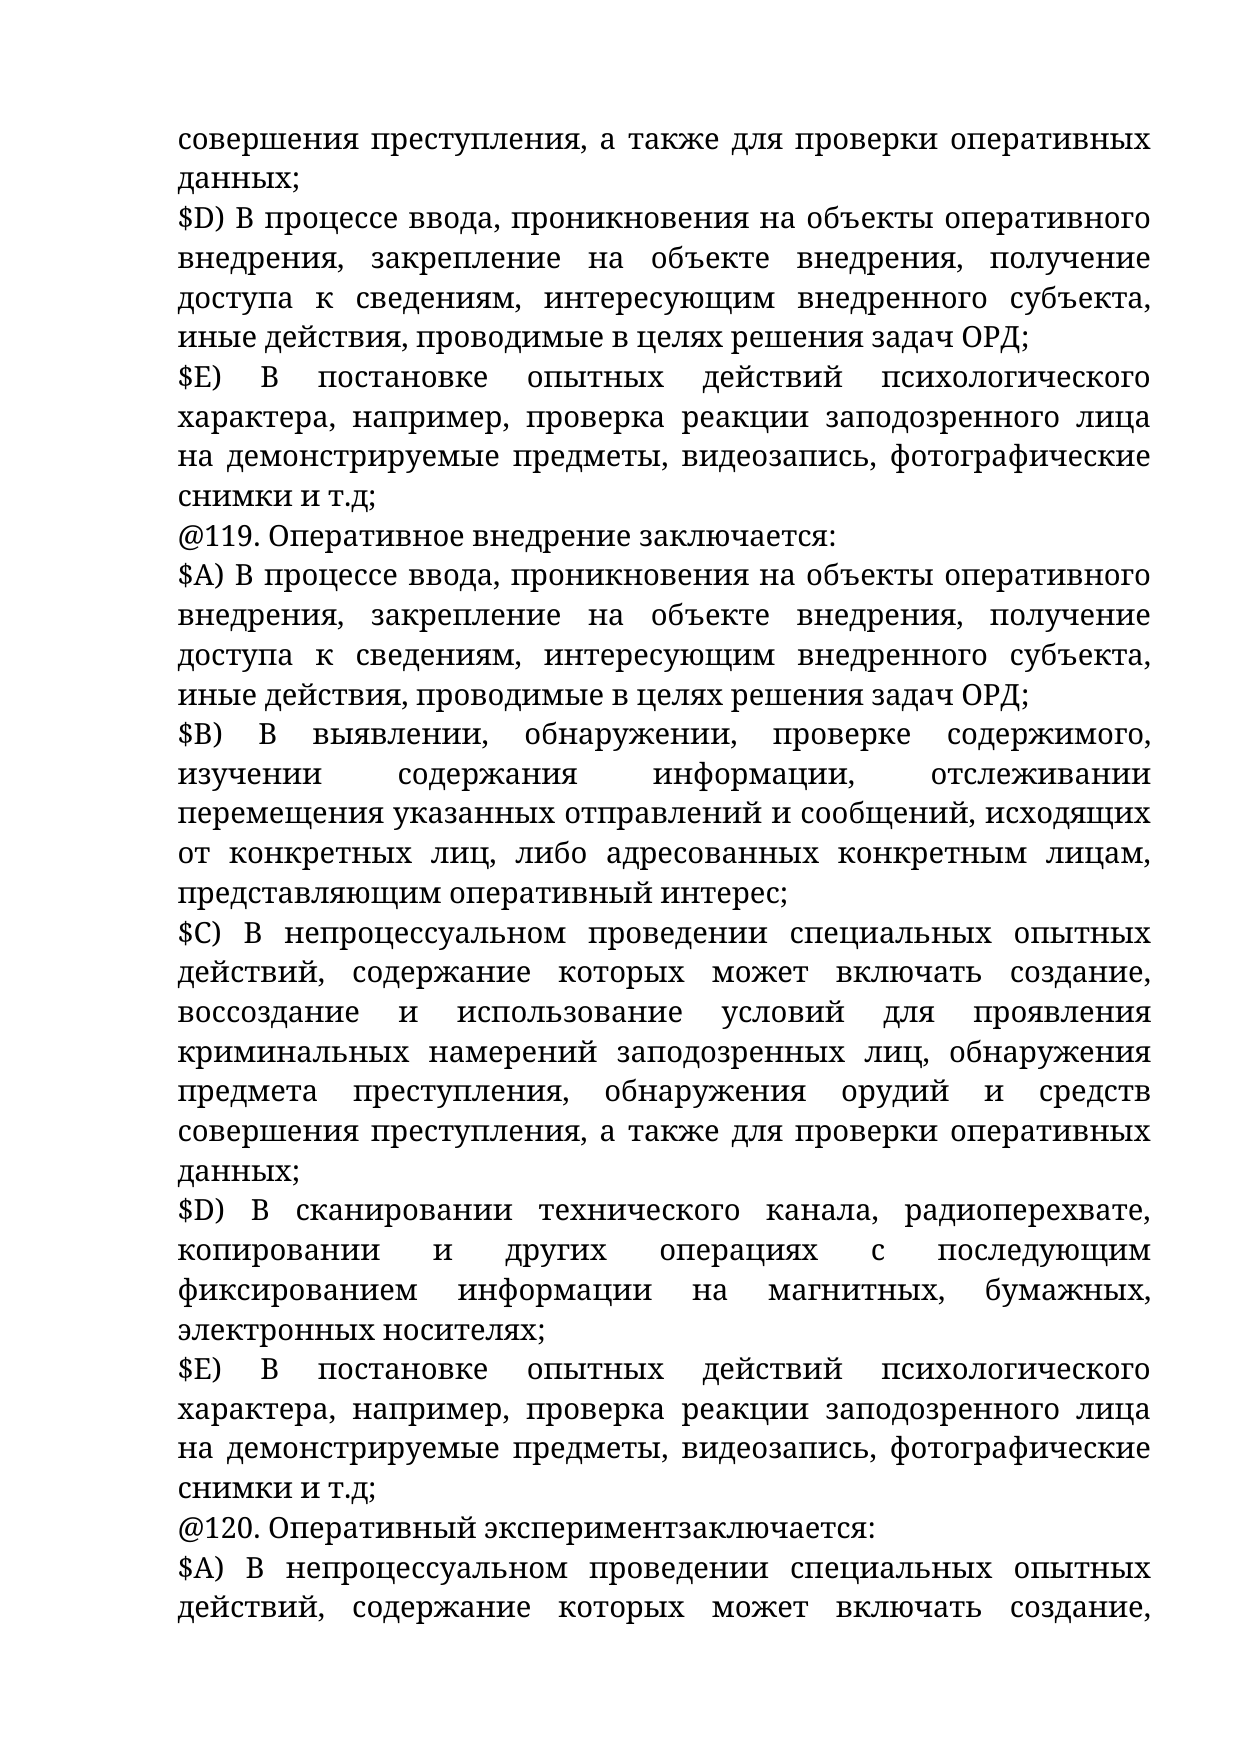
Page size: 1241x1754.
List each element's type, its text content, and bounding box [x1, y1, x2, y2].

text $A) В процессе ввода, проникновения на объекты оперативного внедрения, закрепление на объекте внедрения, получение доступа к сведениям, интересующим внедренного субъекта, иные действия, проводимые в целях решения задач ОРД; [177, 555, 1152, 713]
text $B) В выявлении, обнаружении, проверке содержимого, изучении содержания информации, отслеживании перемещения указанных отправлений и сообщений, исходящих от конкретных лиц, либо адресованных конкретным лицам, представляющим оперативный интерес; [177, 713, 1152, 912]
text $D) В процессе ввода, проникновения на объекты оперативного внедрения, закрепление на объекте внедрения, получение доступа к сведениям, интересующим внедренного субъекта, иные действия, проводимые в целях решения задач ОРД; [177, 197, 1152, 356]
text @119. Оперативное внедрение заключается: [177, 515, 1152, 555]
text $D) В сканировании технического канала, радиоперехвате, копировании и других операциях с последующим фиксированием информации на магнитных, бумажных, электронных носителях; [177, 1190, 1152, 1348]
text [177, 1547, 1152, 1626]
text $E) В постановке опытных действий психологического характера, например, проверка реакции заподозренного лица на демонстрируемые предметы, видеозапись, фотографические снимки и т.д; [177, 356, 1152, 515]
text $E) В постановке опытных действий психологического характера, например, проверка реакции заподозренного лица на демонстрируемые предметы, видеозапись, фотографические снимки и т.д; [177, 1348, 1152, 1507]
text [177, 118, 1152, 197]
text @120. Оперативный экспериментзаключается: [177, 1507, 1152, 1547]
